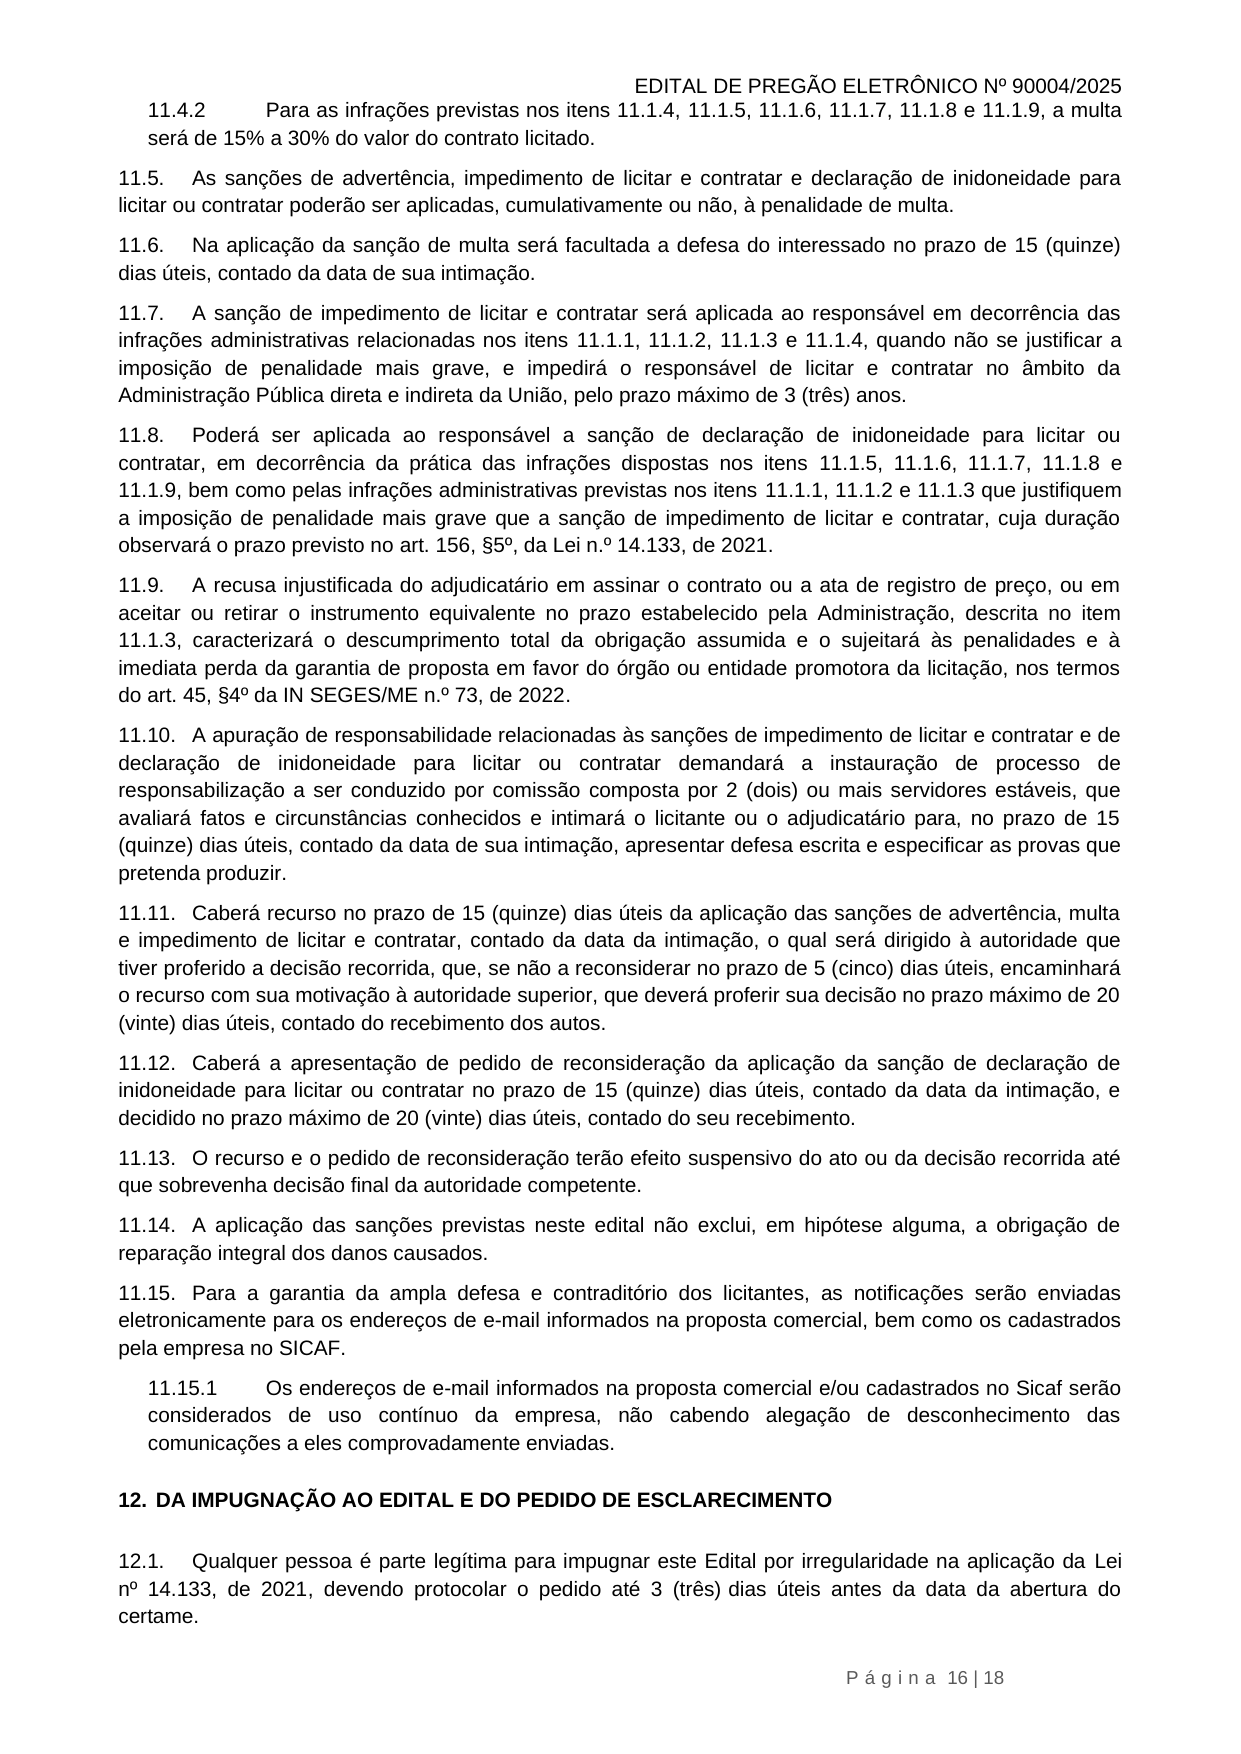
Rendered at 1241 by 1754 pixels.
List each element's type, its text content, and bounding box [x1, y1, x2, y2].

text Poderá ser aplicada ao responsável a sanção de declaração de inidoneidade para licitar ou contratar, em decorrência da prática das infrações dispostas nos itens 11.1.5, 11.1.6, 11.1.7, 11.1.8 e 11.1.9, bem como pelas infrações administrativas previstas nos itens 11.1.1, 11.1.2 e 11.1.3 que justifiquem a imposição de penalidade mais grave que a sanção de impedimento de licitar e contratar, cuja duração observará o prazo previsto no art. 156, §5º, da Lei n.º 14.133, de 2021. [118, 423, 1122, 557]
text Para a garantia da ampla defesa e contraditório dos licitantes, as notificações serão enviadas eletronicamente para os endereços de e-mail informados na proposta comercial, bem como os cadastrados pela empresa no SICAF. [118, 1280, 1122, 1359]
text Caberá a apresentação de pedido de reconsideração da aplicação da sanção de declaração de inidoneidade para licitar ou contratar no prazo de 15 (quinze) dias úteis, contado da data da intimação, e decidido no prazo máximo de 20 (vinte) dias úteis, contado do seu recebimento. [118, 1050, 1122, 1129]
text A sanção de impedimento de licitar e contratar será aplicada ao responsável em decorrência das infrações administrativas relacionadas nos itens 11.1.1, 11.1.2, 11.1.3 e 11.1.4, quando não se justificar a imposição de penalidade mais grave, e impedirá o responsável de licitar e contratar no âmbito da Administração Pública direta e indireta da União, pelo prazo máximo de 3 (três) anos. [118, 300, 1122, 407]
text Os endereços de e-mail informados na proposta comercial e/ou cadastrados no Sicaf serão considerados de uso contínuo da empresa, não cabendo alegação de desconhecimento das comunicações a eles comprovadamente enviadas. [148, 1375, 1122, 1454]
text A recusa injustificada do adjudicatário em assinar o contrato ou a ata de registro de preço, ou em aceitar ou retirar o instrumento equivalente no prazo estabelecido pela Administração, descrita no item 11.1.3, caracterizará o descumprimento total da obrigação assumida e o sujeitará às penalidades e à imediata perda da garantia de proposta em favor do órgão ou entidade promotora da licitação, nos termos do art. 45, §4º da IN SEGES/ME n.º 73, de 2022. [118, 573, 1122, 707]
text Para as infrações previstas nos itens 11.1.4, 11.1.5, 11.1.6, 11.1.7, 11.1.8 e 11.1.9, a multa será de 15% a 30% do valor do contrato licitado. [148, 98, 1122, 149]
text DA IMPUGNAÇÃO AO EDITAL E DO PEDIDO DE ESCLARECIMENTO [118, 1488, 1122, 1512]
text Caberá recurso no prazo de 15 (quinze) dias úteis da aplicação das sanções de advertência, multa e impedimento de licitar e contratar, contado da data da intimação, o qual será dirigido à autoridade que tiver proferido a decisão recorrida, que, se não a reconsiderar no prazo de 5 (cinco) dias úteis, encaminhará o recurso com sua motivação à autoridade superior, que deverá proferir sua decisão no prazo máximo de 20 (vinte) dias úteis, contado do recebimento dos autos. [118, 900, 1122, 1034]
text As sanções de advertência, impedimento de licitar e contratar e declaração de inidoneidade para licitar ou contratar poderão ser aplicadas, cumulativamente ou não, à penalidade de multa. [118, 165, 1122, 217]
text A apuração de responsabilidade relacionadas às sanções de impedimento de licitar e contratar e de declaração de inidoneidade para licitar ou contratar demandará a instauração de processo de responsabilização a ser conduzido por comissão composta por 2 (dois) ou mais servidores estáveis, que avaliará fatos e circunstâncias conhecidos e intimará o licitante ou o adjudicatário para, no prazo de 15 (quinze) dias úteis, contado da data de sua intimação, apresentar defesa escrita e especificar as provas que pretenda produzir. [118, 723, 1122, 884]
text A aplicação das sanções previstas neste edital não exclui, em hipótese alguma, a obrigação de reparação integral dos danos causados. [118, 1213, 1122, 1264]
text O recurso e o pedido de reconsideração terão efeito suspensivo do ato ou da decisão recorrida até que sobrevenha decisão final da autoridade competente. [118, 1145, 1122, 1197]
text Qualquer pessoa é parte legítima para impugnar este Edital por irregularidade na aplicação da Lei nº 14.133, de 2021, devendo protocolar o pedido até 3 (três) dias úteis antes da data da abertura do certame. [118, 1549, 1122, 1628]
text Na aplicação da sanção de multa será facultada a defesa do interessado no prazo de 15 (quinze) dias úteis, contado da data de sua intimação. [118, 233, 1122, 284]
